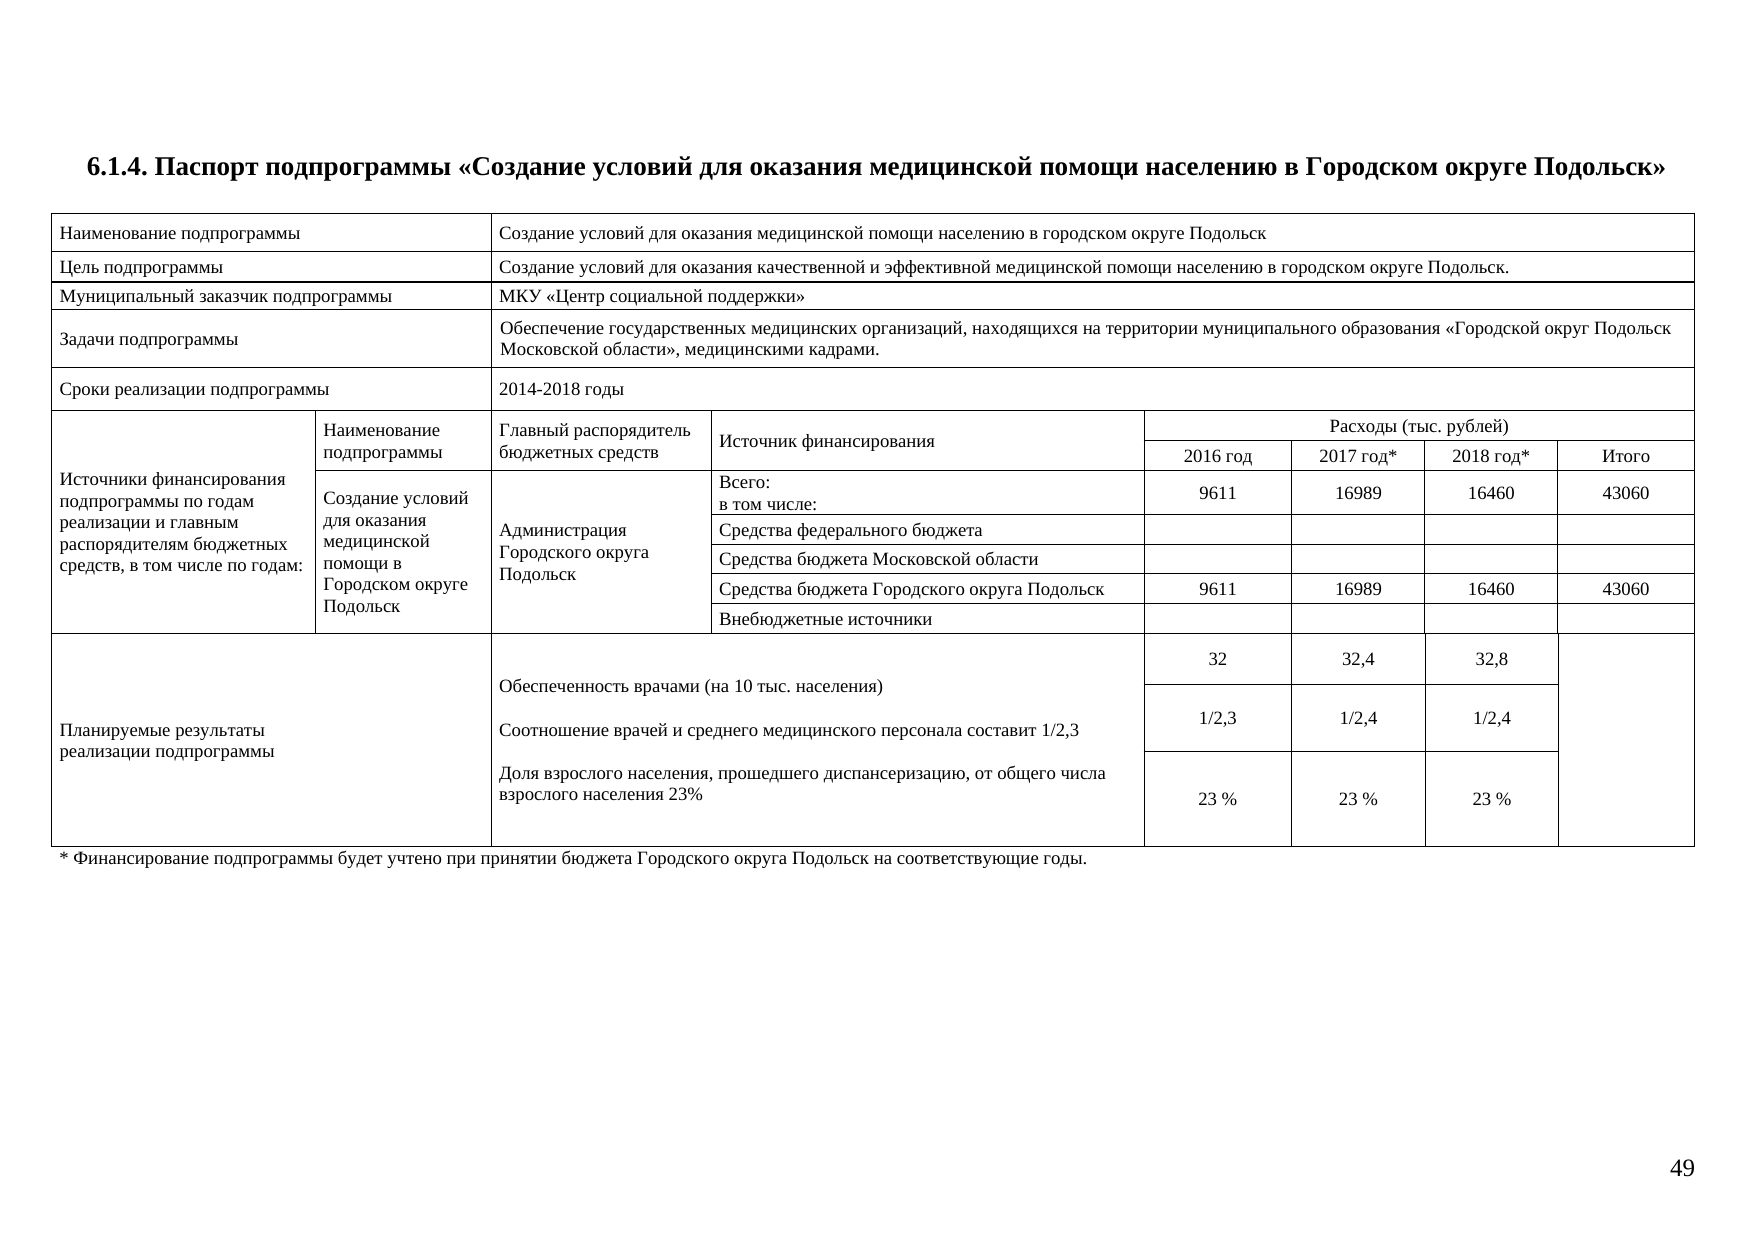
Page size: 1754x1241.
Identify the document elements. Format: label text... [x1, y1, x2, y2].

table_cell [1425, 545, 1557, 573]
table_cell [1145, 515, 1291, 544]
table_header Наименование подпрограммы [52, 214, 491, 251]
table_cell 16989 [1292, 574, 1424, 603]
table_cell [1292, 515, 1424, 544]
table_cell Главный распорядитель бюджетных средств [492, 411, 711, 470]
table_cell 1/2,4 [1426, 685, 1558, 751]
table_cell [1292, 545, 1424, 573]
table_cell Задачи подпрограммы [52, 310, 491, 367]
table_cell Цель подпрограммы [52, 252, 491, 281]
table_cell 32 [1145, 634, 1291, 684]
table_cell 23 % [1292, 752, 1425, 846]
table_cell [1292, 604, 1424, 633]
table_cell [1558, 545, 1694, 573]
table_header Создание условий для оказания медицинской помощи населению в городском округе Подольск [492, 214, 1694, 251]
text 6.1.4. Паспорт подпрограммы «Создание условий для оказания медицинской помощи населению в Городском округе Подольск» [59, 150, 1695, 182]
table_cell 16460 [1425, 471, 1557, 514]
table_cell 16989 [1292, 471, 1424, 514]
table_cell 9611 [1145, 574, 1291, 603]
table_cell [1145, 545, 1291, 573]
table_cell Создание условий для оказания качественной и эффективной медицинской помощи населению в городском округе Подольск. [492, 252, 1694, 281]
table_cell Обеспечение государственных медицинских организаций, находящихся на территории муниципального образования «Городской округ Подольск Московской области», медицинскими кадрами. [492, 310, 1694, 367]
table_cell 1/2,3 [1145, 685, 1291, 751]
table_cell 16460 [1425, 574, 1557, 603]
table_cell Расходы (тыс. рублей) [1145, 411, 1694, 440]
table_cell Источники финансирования подпрограммы по годам реализации и главным распорядителям бюджетных средств, в том числе по годам: [52, 411, 315, 633]
table_cell 2014-2018 годы [492, 368, 1694, 410]
table_cell 2018 год* [1425, 441, 1557, 470]
table_cell [1558, 604, 1694, 633]
table_cell 9611 [1145, 471, 1291, 514]
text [59, 847, 1695, 869]
table_cell [1558, 515, 1694, 544]
table_cell Создание условий для оказания медицинской помощи в Городском округе Подольск [316, 471, 491, 633]
table_cell 43060 [1558, 471, 1694, 514]
table_cell 32,8 [1426, 634, 1558, 684]
table_cell МКУ «Центр социальной поддержки» [492, 283, 1694, 309]
table_cell 43060 [1558, 574, 1694, 603]
table_cell Средства бюджета Московской области [712, 545, 1144, 573]
table_cell [1145, 604, 1291, 633]
table_cell Наименование подпрограммы [316, 411, 491, 470]
table_cell Итого [1558, 441, 1694, 470]
table_cell Сроки реализации подпрограммы [52, 368, 491, 410]
table_cell [1425, 515, 1557, 544]
table_cell 23 % [1426, 752, 1558, 846]
table_cell Всего: в том числе: [712, 471, 1144, 514]
table_cell 32,4 [1292, 634, 1425, 684]
table_cell Планируемые результаты реализации подпрограммы [52, 634, 491, 846]
table_cell Средства федерального бюджета [712, 515, 1144, 544]
table_cell Внебюджетные источники [712, 604, 1144, 633]
table_cell 2017 год* [1292, 441, 1424, 470]
table_cell 2016 год [1145, 441, 1291, 470]
table_cell 1/2,4 [1292, 685, 1425, 751]
table_cell [1559, 634, 1694, 846]
table_cell Средства бюджета Городского округа Подольск [712, 574, 1144, 603]
table_cell Администрация Городского округа Подольск [492, 471, 711, 633]
table_cell Источник финансирования [712, 411, 1144, 470]
table_cell Муниципальный заказчик подпрограммы [52, 283, 491, 309]
table_cell 23 % [1145, 752, 1291, 846]
table_cell Обеспеченность врачами (на 10 тыс. населения) Соотношение врачей и среднего медицинского персонала составит 1/2,3 Доля взрослого населения, прошедшего диспансеризацию, от общего числа взрослого населения 23% [492, 634, 1144, 846]
table_cell [1425, 604, 1557, 633]
